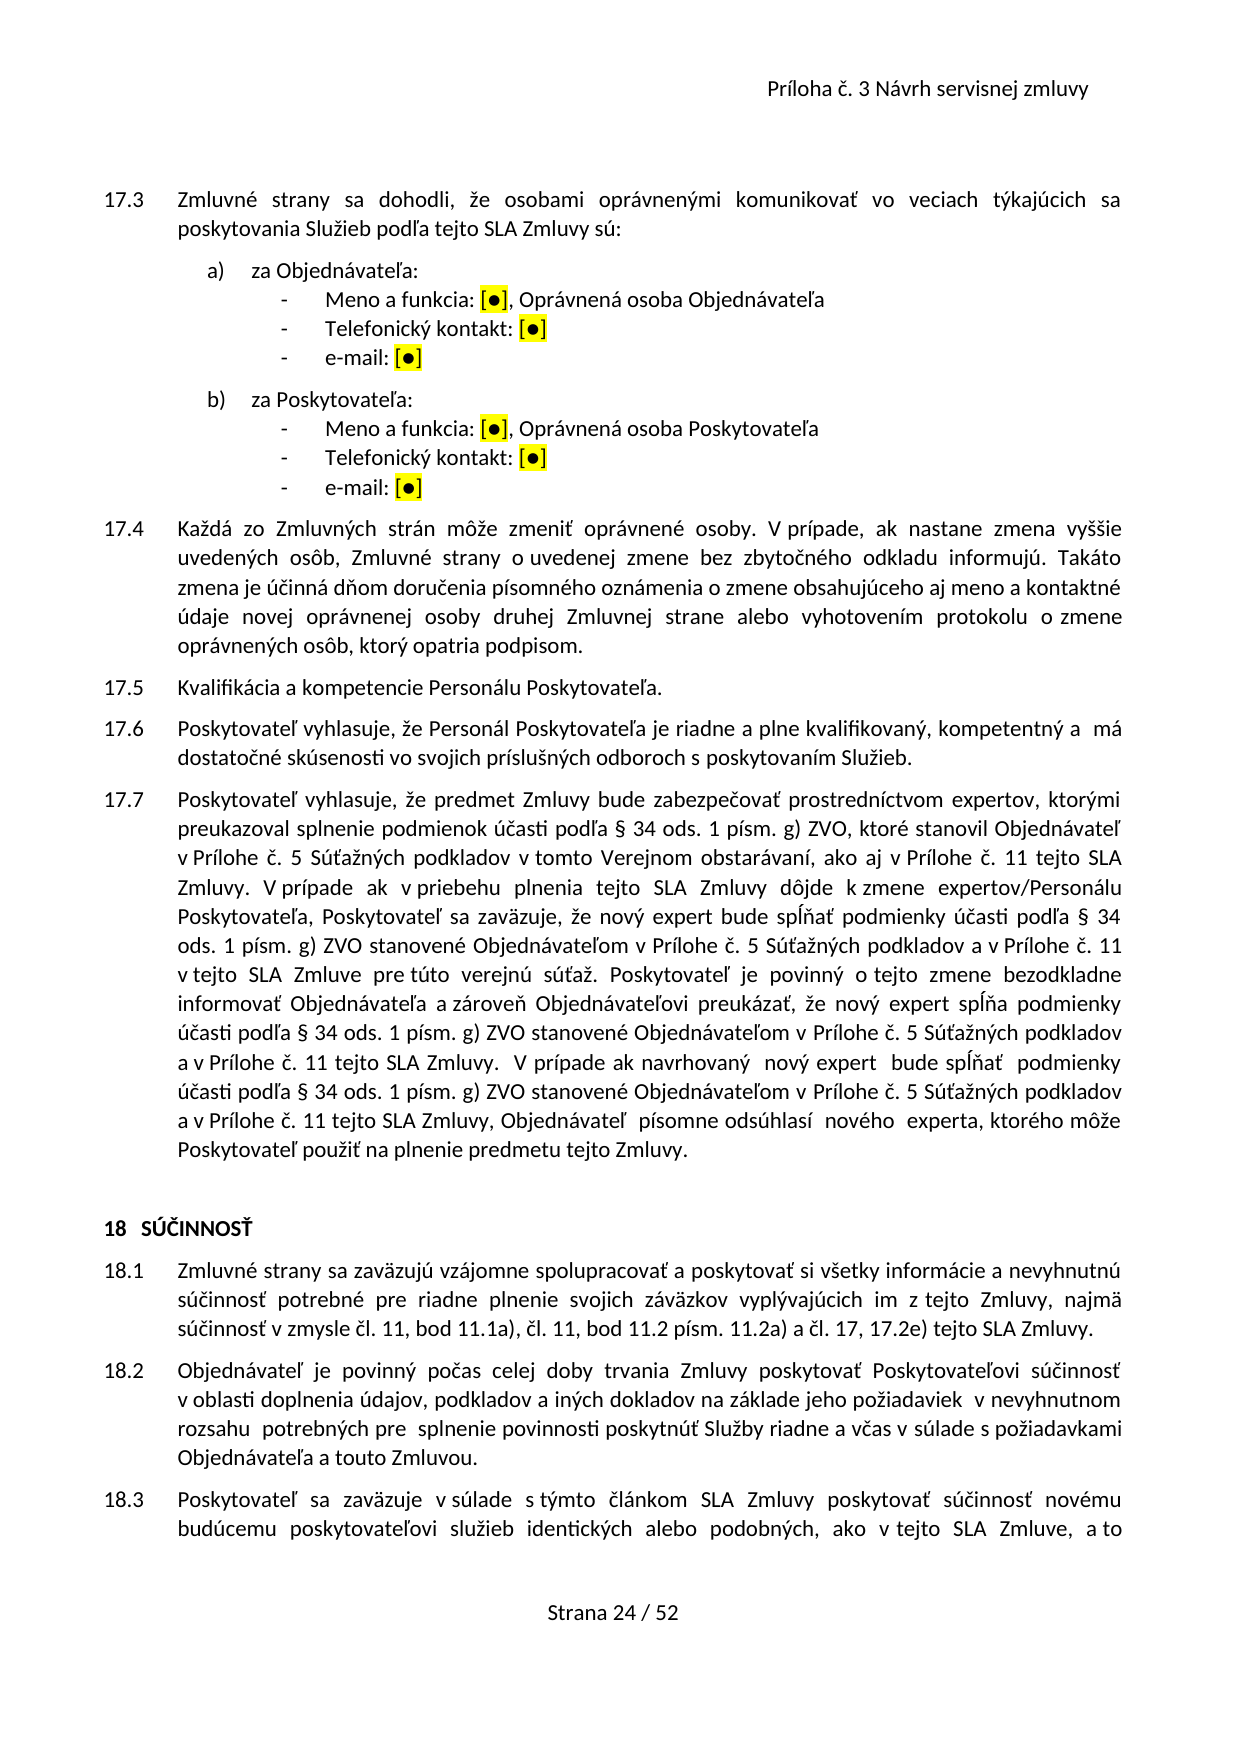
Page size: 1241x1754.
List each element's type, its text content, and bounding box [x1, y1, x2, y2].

list Kvalifikácia a kompetencie Personálu Poskytovateľa. [103, 671, 1122, 701]
list Poskytovateľ vyhlasuje, že Personál Poskytovateľa je riadne a plne kvalifikovaný, kompetentný a má dostatočné skúsenosti vo svojich príslušných odboroch s poskytovaním Služieb. [103, 713, 1122, 771]
list e-mail: [●] [281, 342, 1122, 371]
list Každá zo Zmluvných strán môže zmeniť oprávnené osoby. V prípade, ak nastane zmena vyššie uvedených osôb, Zmluvné strany o uvedenej zmene bez zbytočného odkladu informujú. Takáto zmena je účinná dňom doručenia písomného oznámenia o zmene obsahujúceho aj meno a kontaktné údaje novej oprávnenej osoby druhej Zmluvnej strane alebo vyhotovením protokolu o zmene oprávnených osôb, ktorý opatria podpisom. [103, 513, 1122, 659]
list za Objednávateľa: [207, 255, 1122, 284]
list Meno a funkcia: [●], Oprávnená osoba Objednávateľa [281, 284, 1122, 313]
list Poskytovateľ vyhlasuje, že predmet Zmluvy bude zabezpečovať prostredníctvom expertov, ktorými preukazoval splnenie podmienok účasti podľa § 34 ods. 1 písm. g) ZVO, ktoré stanovil Objednávateľ v Prílohe č. 5 Súťažných podkladov v tomto Verejnom obstarávaní, ako aj v Prílohe č. 11 tejto SLA Zmluvy. V prípade ak v priebehu plnenia tejto SLA Zmluvy dôjde k zmene expertov/Personálu Poskytovateľa, Poskytovateľ sa zaväzuje, že nový expert bude spĺňať podmienky účasti podľa § 34 ods. 1 písm. g) ZVO stanovené Objednávateľom v Prílohe č. 5 Súťažných podkladov a v Prílohe č. 11 v tejto SLA Zmluve pre túto verejnú súťaž. Poskytovateľ je povinný o tejto zmene bezodkladne informovať Objednávateľa a zároveň Objednávateľovi preukázať, že nový expert spĺňa podmienky účasti podľa § 34 ods. 1 písm. g) ZVO stanovené Objednávateľom v Prílohe č. 5 Súťažných podkladov a v Prílohe č. 11 tejto SLA Zmluvy. V prípade ak navrhovaný nový expert bude spĺňať podmienky účasti podľa § 34 ods. 1 písm. g) ZVO stanovené Objednávateľom v Prílohe č. 5 Súťažných podkladov a v Prílohe č. 11 tejto SLA Zmluvy, Objednávateľ písomne odsúhlasí nového experta, ktorého môže Poskytovateľ použiť na plnenie predmetu tejto Zmluvy. [103, 784, 1122, 1163]
list SÚČINNOSŤ [103, 1213, 1122, 1242]
list Telefonický kontakt: [●] [281, 442, 1122, 471]
list e-mail: [●] [281, 471, 1122, 501]
list Zmluvné strany sa zaväzujú vzájomne spolupracovať a poskytovať si všetky informácie a nevyhnutnú súčinnosť potrebné pre riadne plnenie svojich záväzkov vyplývajúcich im z tejto Zmluvy, najmä súčinnosť v zmysle čl. 11, bod 11.1 písm. a), čl. 11, bod 11.2 písm. a) a čl. 17, 17.2 e) tejto SLA Zmluvy. [103, 1255, 1122, 1342]
list Telefonický kontakt: [●] [281, 313, 1122, 342]
list Meno a funkcia: [●], Oprávnená osoba Poskytovateľa [281, 413, 1122, 442]
list Objednávateľ je povinný počas celej doby trvania Zmluvy poskytovať Poskytovateľovi súčinnosť v oblasti doplnenia údajov, podkladov a iných dokladov na základe jeho požiadaviek v nevyhnutnom rozsahu potrebných pre splnenie povinnosti poskytnúť Služby riadne a včas v súlade s požiadavkami Objednávateľa a touto Zmluvou. [103, 1355, 1122, 1471]
list za Poskytovateľa: [207, 384, 1122, 413]
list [103, 1484, 1122, 1542]
list Zmluvné strany sa dohodli, že osobami oprávnenými komunikovať vo veciach týkajúcich sa poskytovania Služieb podľa tejto SLA Zmluvy sú: [103, 184, 1122, 242]
